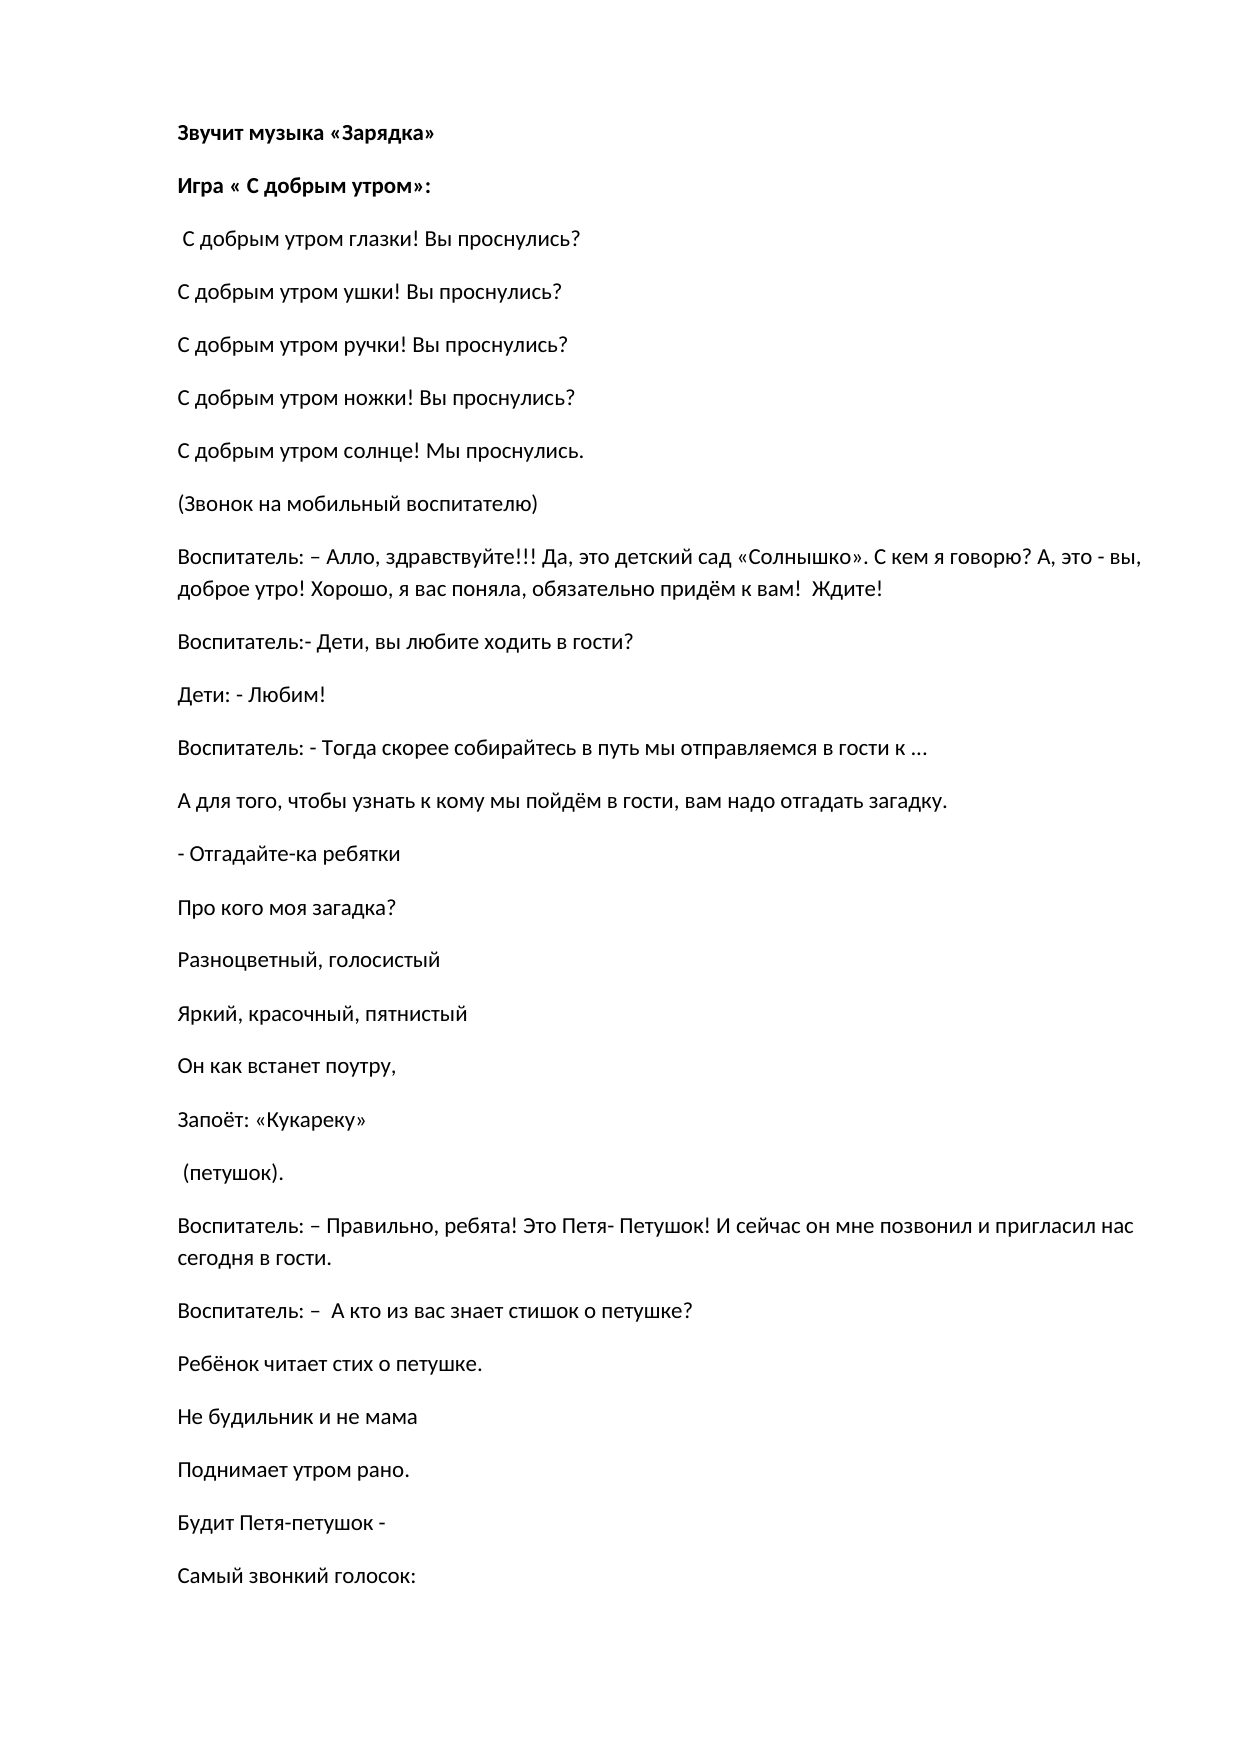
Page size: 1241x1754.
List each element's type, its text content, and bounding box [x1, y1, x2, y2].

text Дети: - Любим! [177, 681, 1152, 708]
text С добрым утром ножки! Вы проснулись? [177, 383, 1152, 411]
text Воспитатель: - Тогда скорее собирайтесь в путь мы отправляемся в гости к ... [177, 733, 1152, 762]
text С добрым утром глазки! Вы проснулись? [177, 224, 1152, 252]
text Воспитатель: – А кто из вас знает стишок о петушке? [177, 1296, 1152, 1324]
text Игра « С добрым утром»: [177, 171, 1152, 199]
text Будит Петя-петушок - [177, 1508, 1152, 1536]
text Яркий, красочный, пятнистый [177, 999, 1152, 1027]
text Воспитатель: – Алло, здравствуйте!!! Да, это детский сад «Солнышко». С кем я говорю? А, это - вы, доброе утро! Хорошо, я вас поняла, обязательно придём к вам! Ждите! [177, 542, 1152, 602]
text А для того, чтобы узнать к кому мы пойдём в гости, вам надо отгадать загадку. [177, 787, 1152, 814]
text Запоёт: «Кукареку» [177, 1105, 1152, 1133]
text Разноцветный, голосистый [177, 946, 1152, 974]
text - Отгадайте-ка ребятки [177, 839, 1152, 868]
text С добрым утром ушки! Вы проснулись? [177, 277, 1152, 305]
text Звучит музыка «Зарядка» [177, 118, 1152, 146]
text С добрым утром ручки! Вы проснулись? [177, 330, 1152, 358]
text Воспитатель: – Правильно, ребята! Это Петя- Петушок! И сейчас он мне позвонил и пригласил нас сегодня в гости. [177, 1211, 1152, 1271]
text Он как встанет поутру, [177, 1052, 1152, 1080]
text Воспитатель:- Дети, вы любите ходить в гости? [177, 627, 1152, 656]
text Поднимает утром рано. [177, 1455, 1152, 1483]
text С добрым утром солнце! Мы проснулись. [177, 436, 1152, 464]
text Самый звонкий голосок: [177, 1561, 1152, 1589]
text (Звонок на мобильный воспитателю) [177, 489, 1152, 517]
text Ребёнок читает стих о петушке. [177, 1349, 1152, 1377]
text Про кого моя загадка? [177, 893, 1152, 921]
text Не будильник и не мама [177, 1402, 1152, 1430]
text (петушок). [177, 1158, 1152, 1186]
